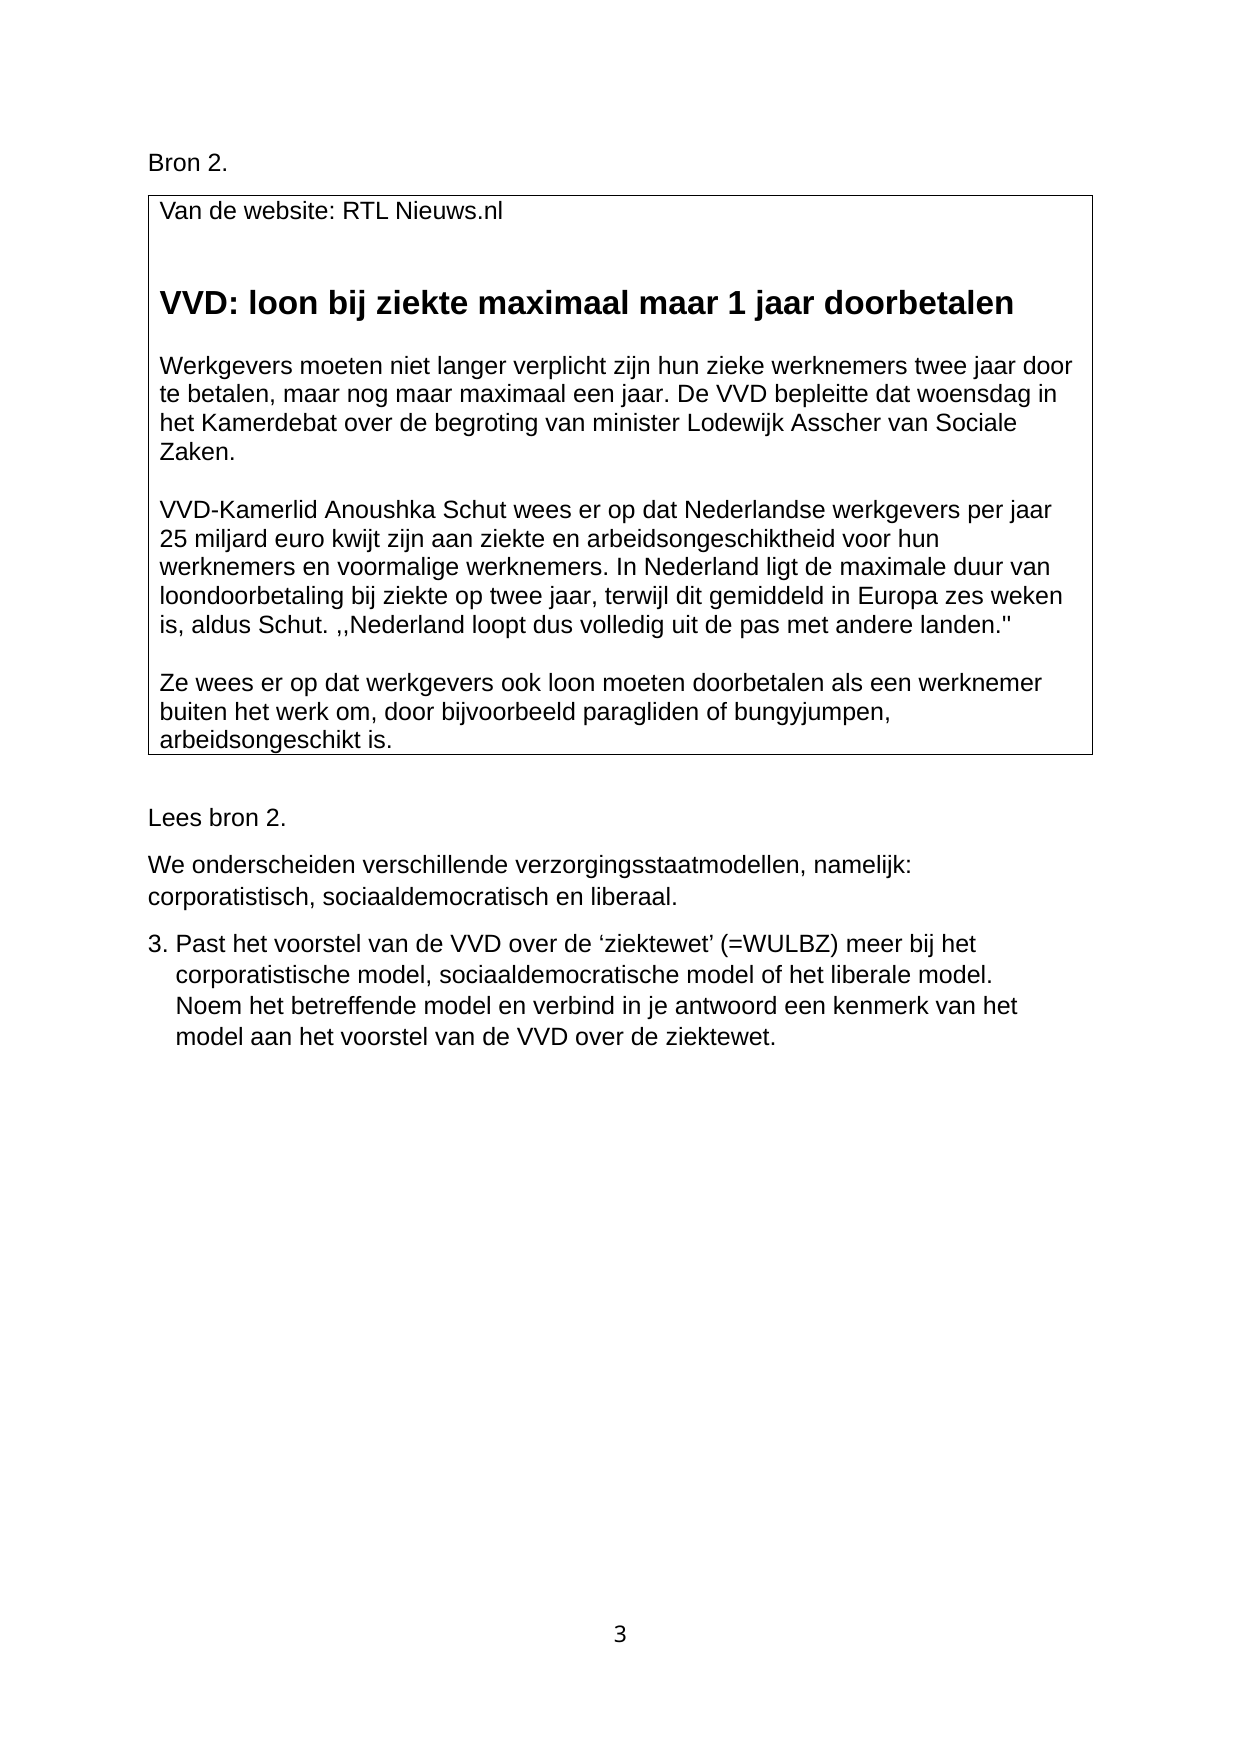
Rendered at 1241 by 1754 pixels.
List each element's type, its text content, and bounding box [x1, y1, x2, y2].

text We onderscheiden verschillende verzorgingsstaatmodellen, namelijk: corporatistisch, sociaaldemocratisch en liberaal. [148, 850, 1093, 910]
text 3. Past het voorstel van de VVD over de ‘ziektewet’ (=WULBZ) meer bij het corporatistische model, sociaaldemocratische model of het liberale model. Noem het betreffende model en verbind in je antwoord een kenmerk van het model aan het voorstel van de VVD over de ziektewet. [148, 929, 1093, 1051]
text Lees bron 2. [148, 803, 1093, 831]
text Bron 2. [148, 148, 1093, 176]
table_header Van de website: RTL Nieuws.nl VVD: loon bij ziekte maximaal maar 1 jaar doorbetalen Werkgevers moeten niet langer verplicht zijn hun zieke werknemers twee jaar door te betalen, maar nog maar maximaal een jaar. De VVD bepleitte dat woensdag in het Kamerdebat over de begroting van minister Lodewijk Asscher van Sociale Zaken. VVD-Kamerlid Anoushka Schut wees er op dat Nederlandse werkgevers per jaar 25 miljard euro kwijt zijn aan ziekte en arbeidsongeschiktheid voor hun werknemers en voormalige werknemers. In Nederland ligt de maximale duur van loondoorbetaling bij ziekte op twee jaar, terwijl dit gemiddeld in Europa zes weken is, aldus Schut. ,,Nederland loopt dus volledig uit de pas met andere landen.'' Ze wees er op dat werkgevers ook loon moeten doorbetalen als een werknemer buiten het werk om, door bijvoorbeeld paragliden of bungyjumpen, arbeidsongeschikt is. [149, 196, 1092, 754]
